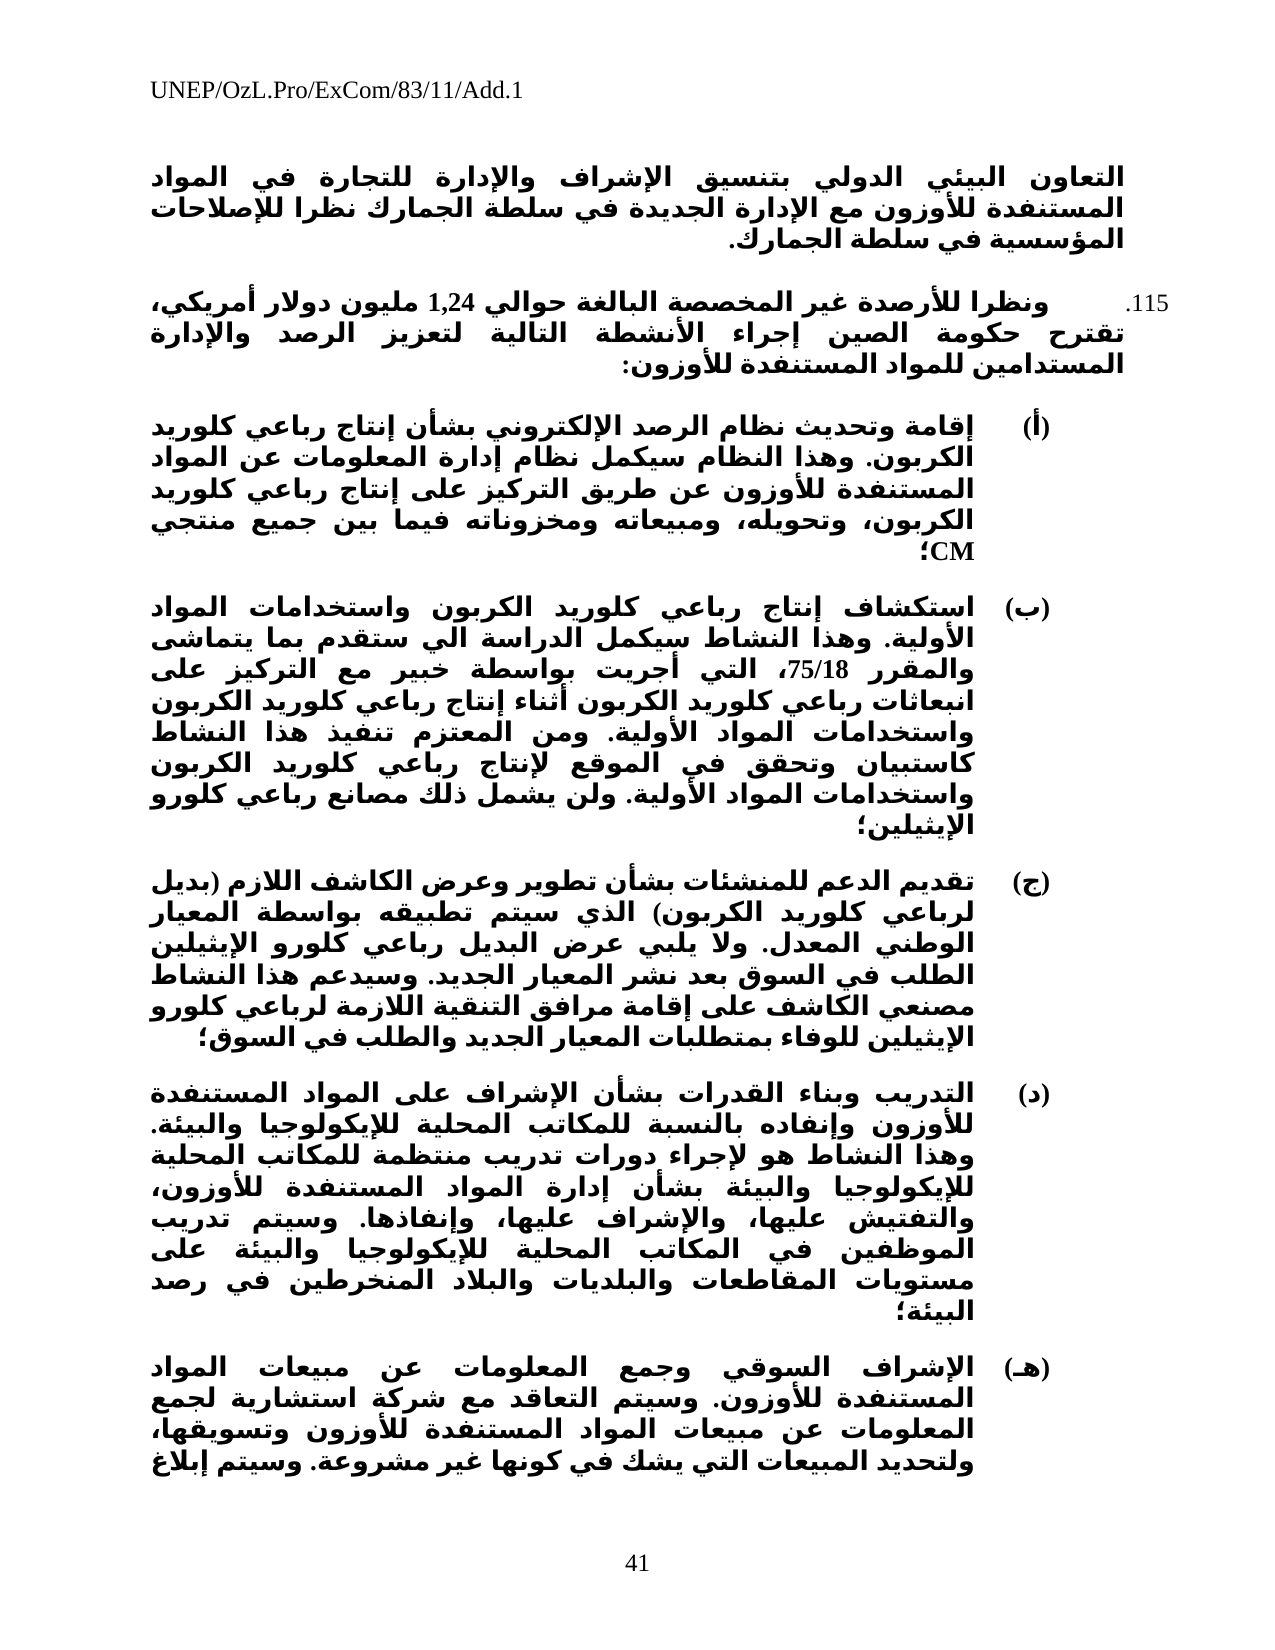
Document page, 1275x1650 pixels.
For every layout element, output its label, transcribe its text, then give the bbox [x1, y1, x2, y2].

text (د) التدريب وبناء القدرات بشأن الإشراف على المواد المستنفدة للأوزون وإنفاده بالنسبة للمكاتب المحلية للإيكولوجيا والبيئة. وهذا النشاط هو لإجراء دورات تدريب منتظمة للمكاتب المحلية للإيكولوجيا والبيئة بشأن إدارة المواد المستنفدة للأوزون، والتفتيش عليها، والإشراف عليها، وإنفاذها. وسيتم تدريب الموظفين في المكاتب المحلية للإيكولوجيا والبيئة على مستويات المقاطعات والبلديات والبلاد المنخرطين في رصد البيئة؛ [150, 1077, 1050, 1326]
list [150, 161, 1125, 255]
subtitle (أ) إقامة وتحديث نظام الرصد الإلكتروني بشأن إنتاج رباعي كلوريد الكربون. وهذا النظام سيكمل نظام إدارة المعلومات عن المواد المستنفدة للأوزون عن طريق التركيز على إنتاج رباعي كلوريد الكربون، وتحويله، ومبيعاته ومخزوناته فيما بين جميع منتجي CM؛ [150, 410, 1050, 566]
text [150, 1351, 1050, 1476]
list ونظرا للأرصدة غير المخصصة البالغة حوالي 1,24 مليون دولار أمريكي، تقترح حكومة الصين إجراء الأنشطة التالية لتعزيز الرصد والإدارة المستدامين للمواد المستنفدة للأوزون: [150, 286, 1125, 379]
text (ج) تقديم الدعم للمنشئات بشأن تطوير وعرض الكاشف اللازم (بديل لرباعي كلوريد الكربون) الذي سيتم تطبيقه بواسطة المعيار الوطني المعدل. ولا يلبي عرض البديل رباعي كلورو الإيثيلين الطلب في السوق بعد نشر المعيار الجديد. وسيدعم هذا النشاط مصنعي الكاشف على إقامة مرافق التنقية اللازمة لرباعي كلورو الإيثيلين للوفاء بمتطلبات المعيار الجديد والطلب في السوق؛ [150, 865, 1050, 1052]
text (ب) استكشاف إنتاج رباعي كلوريد الكربون واستخدامات المواد الأولية. وهذا النشاط سيكمل الدراسة الي ستقدم بما يتماشى والمقرر 75/18، التي أجريت بواسطة خبير مع التركيز على انبعاثات رباعي كلوريد الكربون أثناء إنتاج رباعي كلوريد الكربون واستخدامات المواد الأولية. ومن المعتزم تنفيذ هذا النشاط كاستبيان وتحقق في الموقع لإنتاج رباعي كلوريد الكربون واستخدامات المواد الأولية. ولن يشمل ذلك مصانع رباعي كلورو الإيثيلين؛ [150, 591, 1050, 840]
